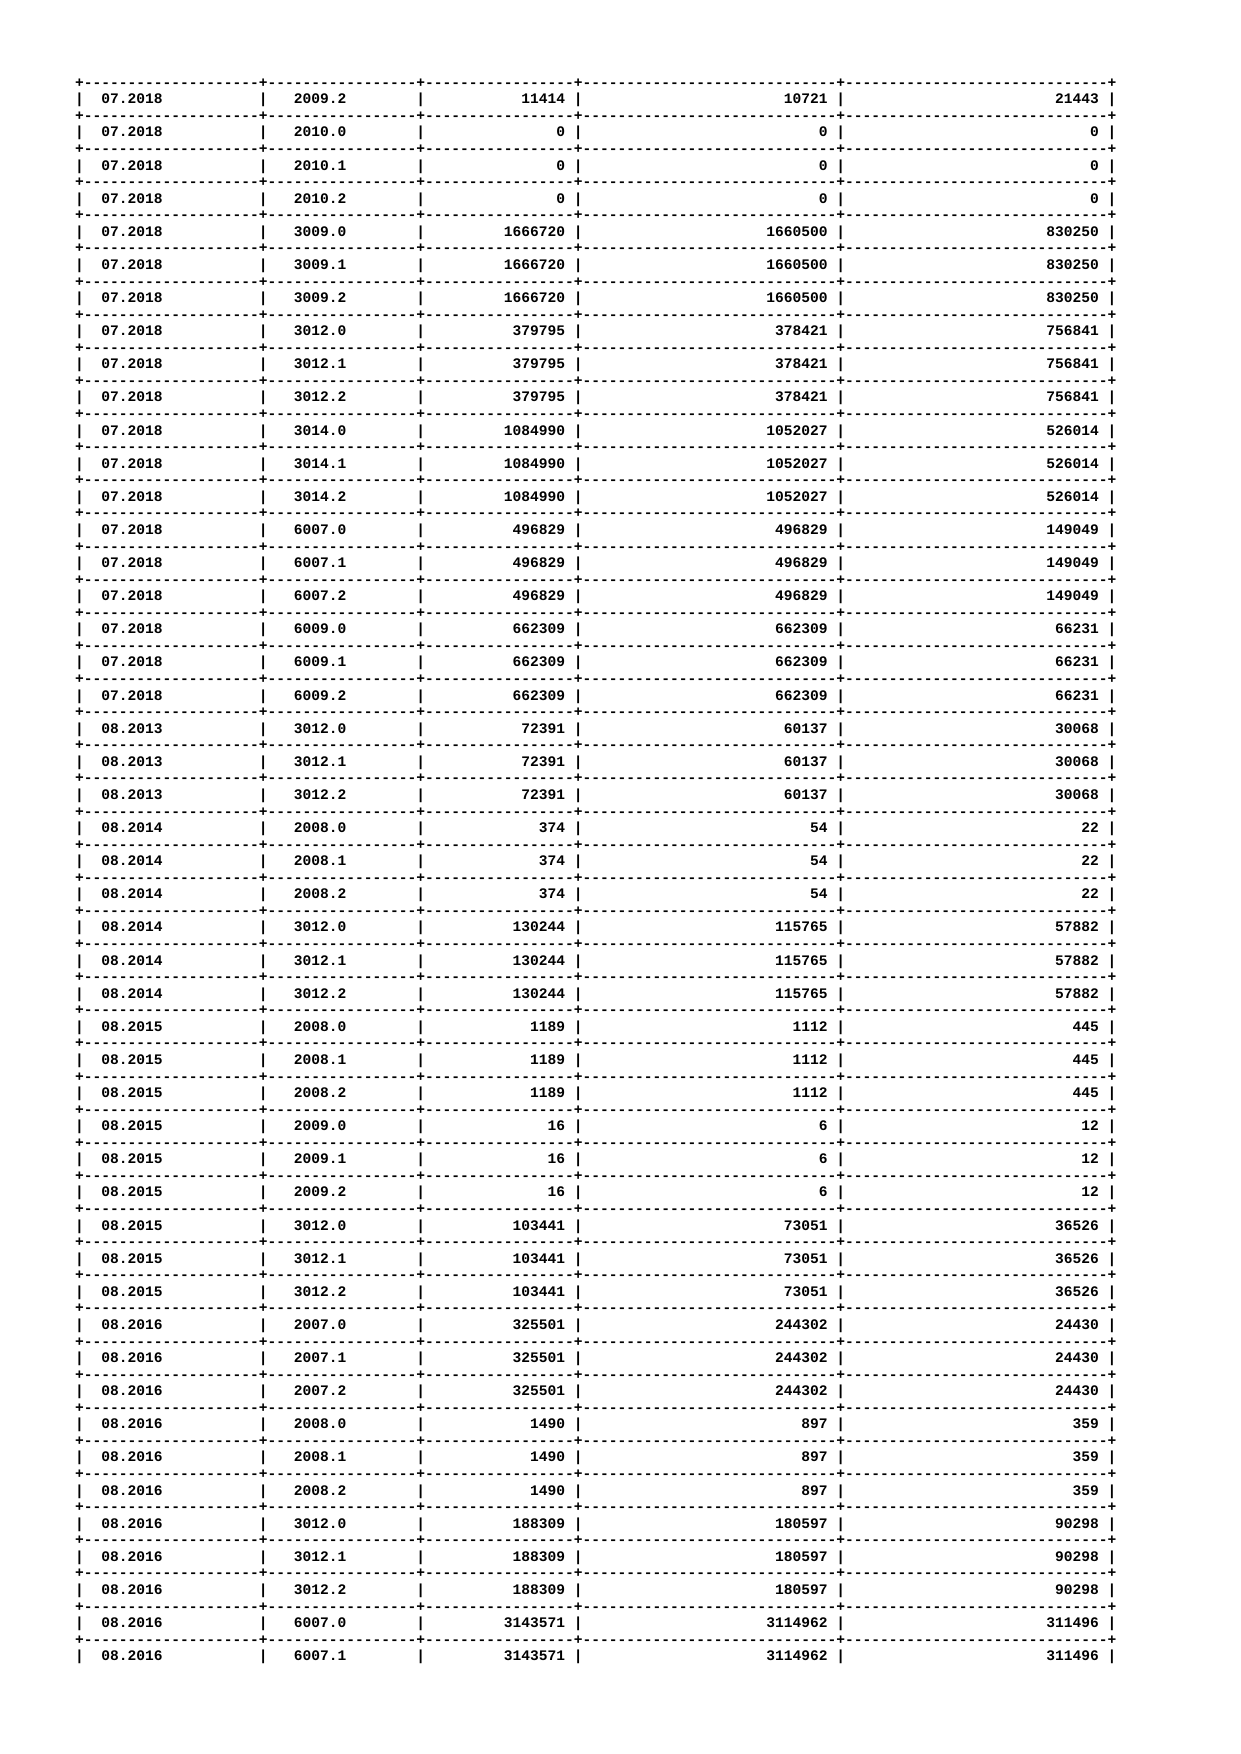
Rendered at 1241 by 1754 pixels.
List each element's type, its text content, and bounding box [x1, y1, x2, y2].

text +--------------------+-----------------+-----------------+-----------------------------+------------------------------+ [75, 1334, 1165, 1350]
text +--------------------+-----------------+-----------------+-----------------------------+------------------------------+ [75, 671, 1165, 688]
text | 08.2014 | 2008.2 | 374 | 54 | 22 | [75, 887, 1165, 903]
text +--------------------+-----------------+-----------------+-----------------------------+------------------------------+ [75, 704, 1165, 721]
text +--------------------+-----------------+-----------------+-----------------------------+------------------------------+ [75, 439, 1165, 456]
text | 08.2015 | 3012.2 | 103441 | 73051 | 36526 | [75, 1284, 1165, 1301]
text +--------------------+-----------------+-----------------+-----------------------------+------------------------------+ [75, 638, 1165, 655]
text | 08.2014 | 3012.1 | 130244 | 115765 | 57882 | [75, 953, 1165, 969]
text | 07.2018 | 6007.2 | 496829 | 496829 | 149049 | [75, 588, 1165, 605]
text | 07.2018 | 3012.0 | 379795 | 378421 | 756841 | [75, 323, 1165, 340]
text | 08.2016 | 2007.1 | 325501 | 244302 | 24430 | [75, 1350, 1165, 1367]
text +--------------------+-----------------+-----------------+-----------------------------+------------------------------+ [75, 1168, 1165, 1185]
text | 08.2014 | 3012.0 | 130244 | 115765 | 57882 | [75, 920, 1165, 936]
text | 07.2018 | 6009.0 | 662309 | 662309 | 66231 | [75, 622, 1165, 638]
text +--------------------+-----------------+-----------------+-----------------------------+------------------------------+ [75, 1532, 1165, 1549]
text | 08.2016 | 2007.0 | 325501 | 244302 | 24430 | [75, 1317, 1165, 1334]
text | 07.2018 | 6007.1 | 496829 | 496829 | 149049 | [75, 555, 1165, 572]
text +--------------------+-----------------+-----------------+-----------------------------+------------------------------+ [75, 539, 1165, 555]
text | 08.2014 | 2008.0 | 374 | 54 | 22 | [75, 820, 1165, 837]
text | 08.2016 | 2007.2 | 325501 | 244302 | 24430 | [75, 1383, 1165, 1400]
text | 07.2018 | 2009.2 | 11414 | 10721 | 21443 | [75, 92, 1165, 108]
text | 07.2018 | 3014.1 | 1084990 | 1052027 | 526014 | [75, 456, 1165, 472]
text | 07.2018 | 3009.2 | 1666720 | 1660500 | 830250 | [75, 290, 1165, 307]
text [75, 141, 1165, 158]
text | 08.2014 | 2008.1 | 374 | 54 | 22 | [75, 853, 1165, 870]
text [75, 1599, 1165, 1615]
text | 08.2013 | 3012.1 | 72391 | 60137 | 30068 | [75, 754, 1165, 771]
text +--------------------+-----------------+-----------------+-----------------------------+------------------------------+ [75, 340, 1165, 357]
text +--------------------+-----------------+-----------------+-----------------------------+------------------------------+ [75, 373, 1165, 390]
text +--------------------+-----------------+-----------------+-----------------------------+------------------------------+ [75, 406, 1165, 423]
text +--------------------+-----------------+-----------------+-----------------------------+------------------------------+ [75, 572, 1165, 588]
text +--------------------+-----------------+-----------------+-----------------------------+------------------------------+ [75, 274, 1165, 290]
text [75, 75, 1165, 92]
text +--------------------+-----------------+-----------------+-----------------------------+------------------------------+ [75, 1566, 1165, 1582]
text | 08.2015 | 3012.1 | 103441 | 73051 | 36526 | [75, 1251, 1165, 1267]
text | 08.2015 | 2009.0 | 16 | 6 | 12 | [75, 1118, 1165, 1135]
text +--------------------+-----------------+-----------------+-----------------------------+------------------------------+ [75, 307, 1165, 323]
text +--------------------+-----------------+-----------------+-----------------------------+------------------------------+ [75, 207, 1165, 224]
text +--------------------+-----------------+-----------------+-----------------------------+------------------------------+ [75, 241, 1165, 257]
text | 07.2018 | 6009.1 | 662309 | 662309 | 66231 | [75, 655, 1165, 671]
text | 08.2016 | 6007.1 | 3143571 | 3114962 | 311496 | [75, 1648, 1165, 1665]
text | 07.2018 | 3012.1 | 379795 | 378421 | 756841 | [75, 357, 1165, 373]
text +--------------------+-----------------+-----------------+-----------------------------+------------------------------+ [75, 506, 1165, 522]
text | 07.2018 | 3009.1 | 1666720 | 1660500 | 830250 | [75, 257, 1165, 274]
text +--------------------+-----------------+-----------------+-----------------------------+------------------------------+ [75, 472, 1165, 489]
text | 08.2016 | 2008.1 | 1490 | 897 | 359 | [75, 1450, 1165, 1466]
text | 08.2016 | 3012.2 | 188309 | 180597 | 90298 | [75, 1582, 1165, 1599]
text | 07.2018 | 2010.1 | 0 | 0 | 0 | [75, 158, 1165, 174]
text +--------------------+-----------------+-----------------+-----------------------------+------------------------------+ [75, 1466, 1165, 1483]
text | 07.2018 | 3014.2 | 1084990 | 1052027 | 526014 | [75, 489, 1165, 506]
text | 08.2015 | 3012.0 | 103441 | 73051 | 36526 | [75, 1218, 1165, 1234]
text +--------------------+-----------------+-----------------+-----------------------------+------------------------------+ [75, 1102, 1165, 1118]
text | 08.2016 | 2008.2 | 1490 | 897 | 359 | [75, 1483, 1165, 1499]
text | 07.2018 | 2010.2 | 0 | 0 | 0 | [75, 191, 1165, 207]
text +--------------------+-----------------+-----------------+-----------------------------+------------------------------+ [75, 1234, 1165, 1251]
text +--------------------+-----------------+-----------------+-----------------------------+------------------------------+ [75, 174, 1165, 191]
text | 08.2015 | 2009.1 | 16 | 6 | 12 | [75, 1152, 1165, 1168]
text +--------------------+-----------------+-----------------+-----------------------------+------------------------------+ [75, 1301, 1165, 1317]
text | 08.2015 | 2008.2 | 1189 | 1112 | 445 | [75, 1085, 1165, 1102]
text | 08.2013 | 3012.2 | 72391 | 60137 | 30068 | [75, 787, 1165, 804]
text | 07.2018 | 2010.0 | 0 | 0 | 0 | [75, 125, 1165, 141]
text | 08.2016 | 6007.0 | 3143571 | 3114962 | 311496 | [75, 1615, 1165, 1632]
text +--------------------+-----------------+-----------------+-----------------------------+------------------------------+ [75, 737, 1165, 754]
text | 08.2015 | 2009.2 | 16 | 6 | 12 | [75, 1185, 1165, 1201]
text +--------------------+-----------------+-----------------+-----------------------------+------------------------------+ [75, 903, 1165, 920]
text | 08.2015 | 2008.1 | 1189 | 1112 | 445 | [75, 1052, 1165, 1069]
text +--------------------+-----------------+-----------------+-----------------------------+------------------------------+ [75, 1367, 1165, 1383]
text +--------------------+-----------------+-----------------+-----------------------------+------------------------------+ [75, 870, 1165, 887]
text +--------------------+-----------------+-----------------+-----------------------------+------------------------------+ [75, 804, 1165, 820]
text | 07.2018 | 3009.0 | 1666720 | 1660500 | 830250 | [75, 224, 1165, 241]
text +--------------------+-----------------+-----------------+-----------------------------+------------------------------+ [75, 1069, 1165, 1085]
text | 07.2018 | 3012.2 | 379795 | 378421 | 756841 | [75, 390, 1165, 406]
text | 08.2016 | 2008.0 | 1490 | 897 | 359 | [75, 1417, 1165, 1433]
text | 08.2015 | 2008.0 | 1189 | 1112 | 445 | [75, 1019, 1165, 1036]
text +--------------------+-----------------+-----------------+-----------------------------+------------------------------+ [75, 1400, 1165, 1417]
text +--------------------+-----------------+-----------------+-----------------------------+------------------------------+ [75, 1499, 1165, 1516]
text | 07.2018 | 3014.0 | 1084990 | 1052027 | 526014 | [75, 423, 1165, 439]
text +--------------------+-----------------+-----------------+-----------------------------+------------------------------+ [75, 936, 1165, 953]
text | 08.2016 | 3012.1 | 188309 | 180597 | 90298 | [75, 1549, 1165, 1566]
text +--------------------+-----------------+-----------------+-----------------------------+------------------------------+ [75, 605, 1165, 622]
text | 08.2016 | 3012.0 | 188309 | 180597 | 90298 | [75, 1516, 1165, 1532]
text | 08.2014 | 3012.2 | 130244 | 115765 | 57882 | [75, 986, 1165, 1002]
text +--------------------+-----------------+-----------------+-----------------------------+------------------------------+ [75, 771, 1165, 787]
text +--------------------+-----------------+-----------------+-----------------------------+------------------------------+ [75, 1267, 1165, 1284]
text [75, 108, 1165, 125]
text +--------------------+-----------------+-----------------+-----------------------------+------------------------------+ [75, 1201, 1165, 1218]
text +--------------------+-----------------+-----------------+-----------------------------+------------------------------+ [75, 1002, 1165, 1019]
text +--------------------+-----------------+-----------------+-----------------------------+------------------------------+ [75, 1135, 1165, 1152]
text +--------------------+-----------------+-----------------+-----------------------------+------------------------------+ [75, 969, 1165, 986]
text +--------------------+-----------------+-----------------+-----------------------------+------------------------------+ [75, 1036, 1165, 1052]
text +--------------------+-----------------+-----------------+-----------------------------+------------------------------+ [75, 1433, 1165, 1450]
text | 07.2018 | 6009.2 | 662309 | 662309 | 66231 | [75, 688, 1165, 704]
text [75, 1632, 1165, 1648]
text | 08.2013 | 3012.0 | 72391 | 60137 | 30068 | [75, 721, 1165, 737]
text +--------------------+-----------------+-----------------+-----------------------------+------------------------------+ [75, 837, 1165, 853]
text | 07.2018 | 6007.0 | 496829 | 496829 | 149049 | [75, 522, 1165, 539]
